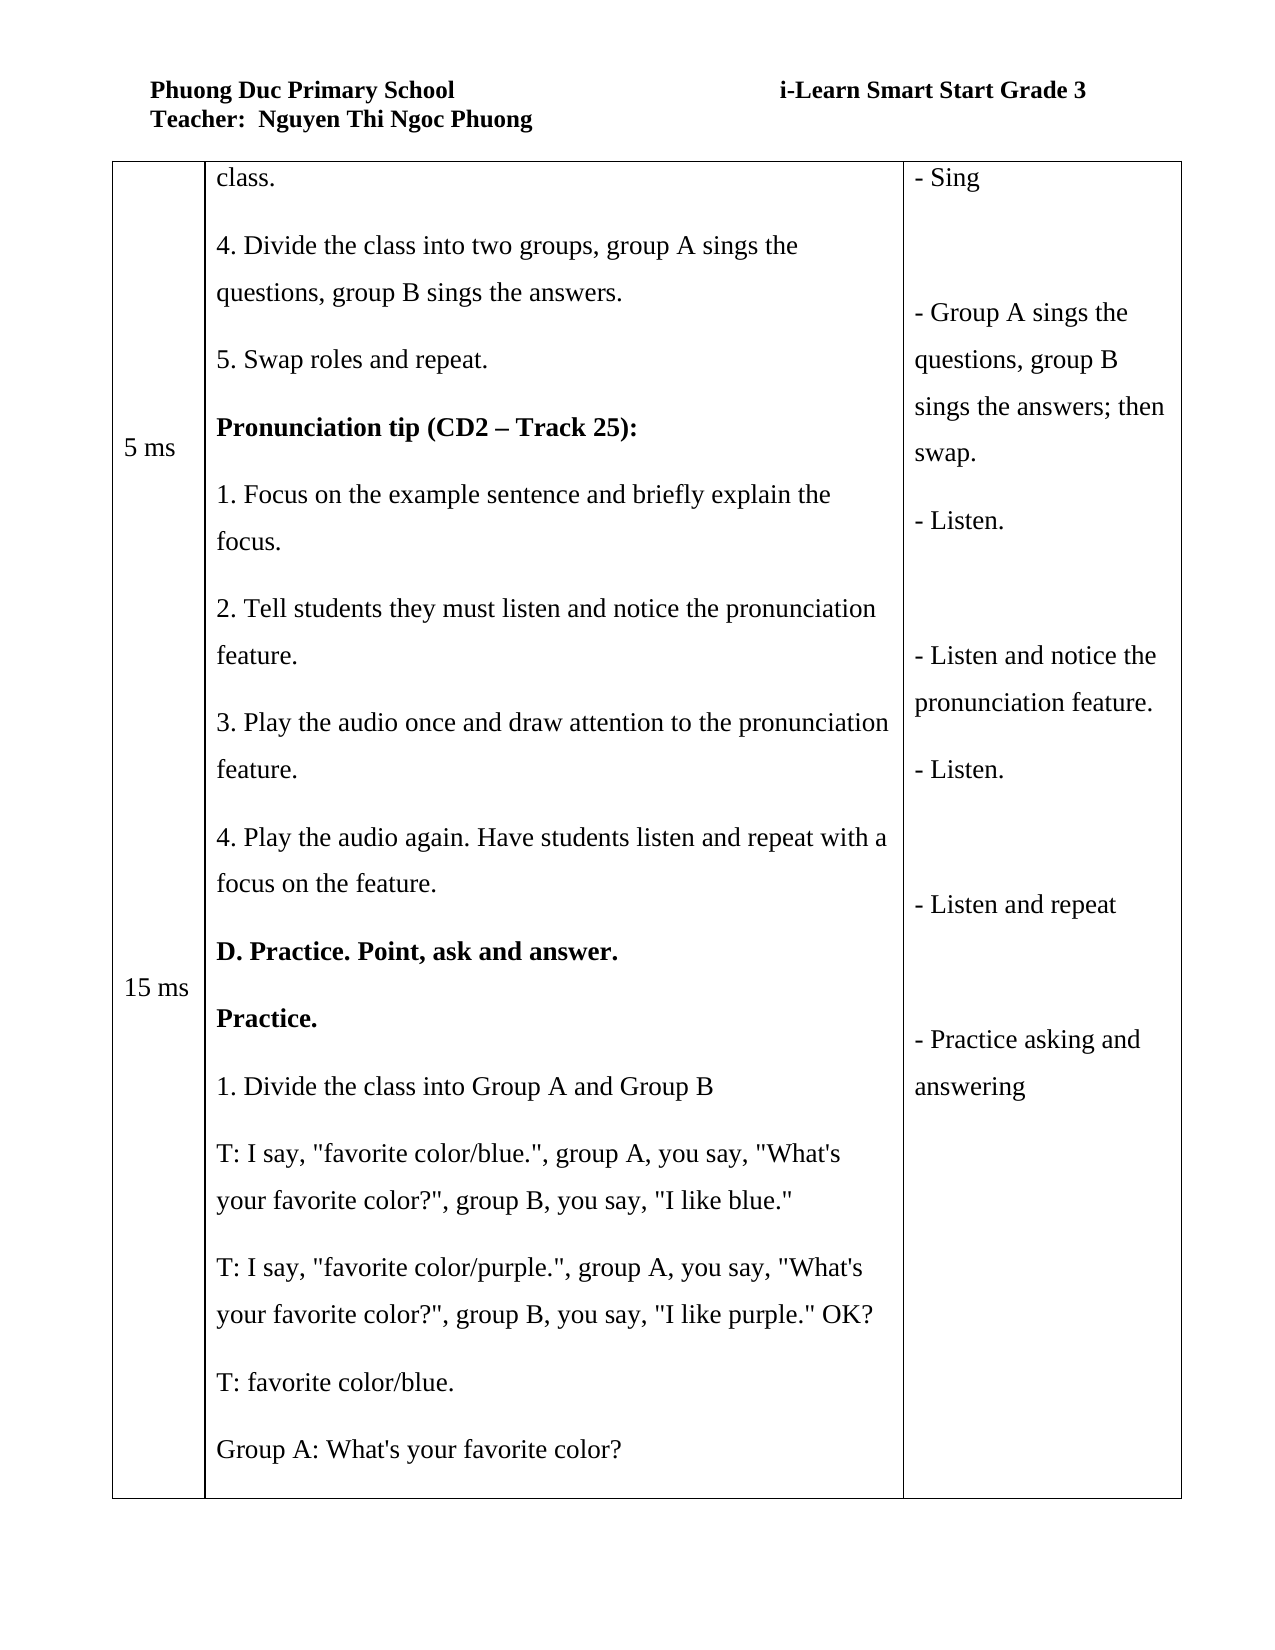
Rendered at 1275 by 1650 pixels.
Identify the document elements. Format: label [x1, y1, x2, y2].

table_cell [206, 162, 903, 1498]
table_cell [113, 162, 204, 1498]
table_cell [904, 162, 1181, 1498]
